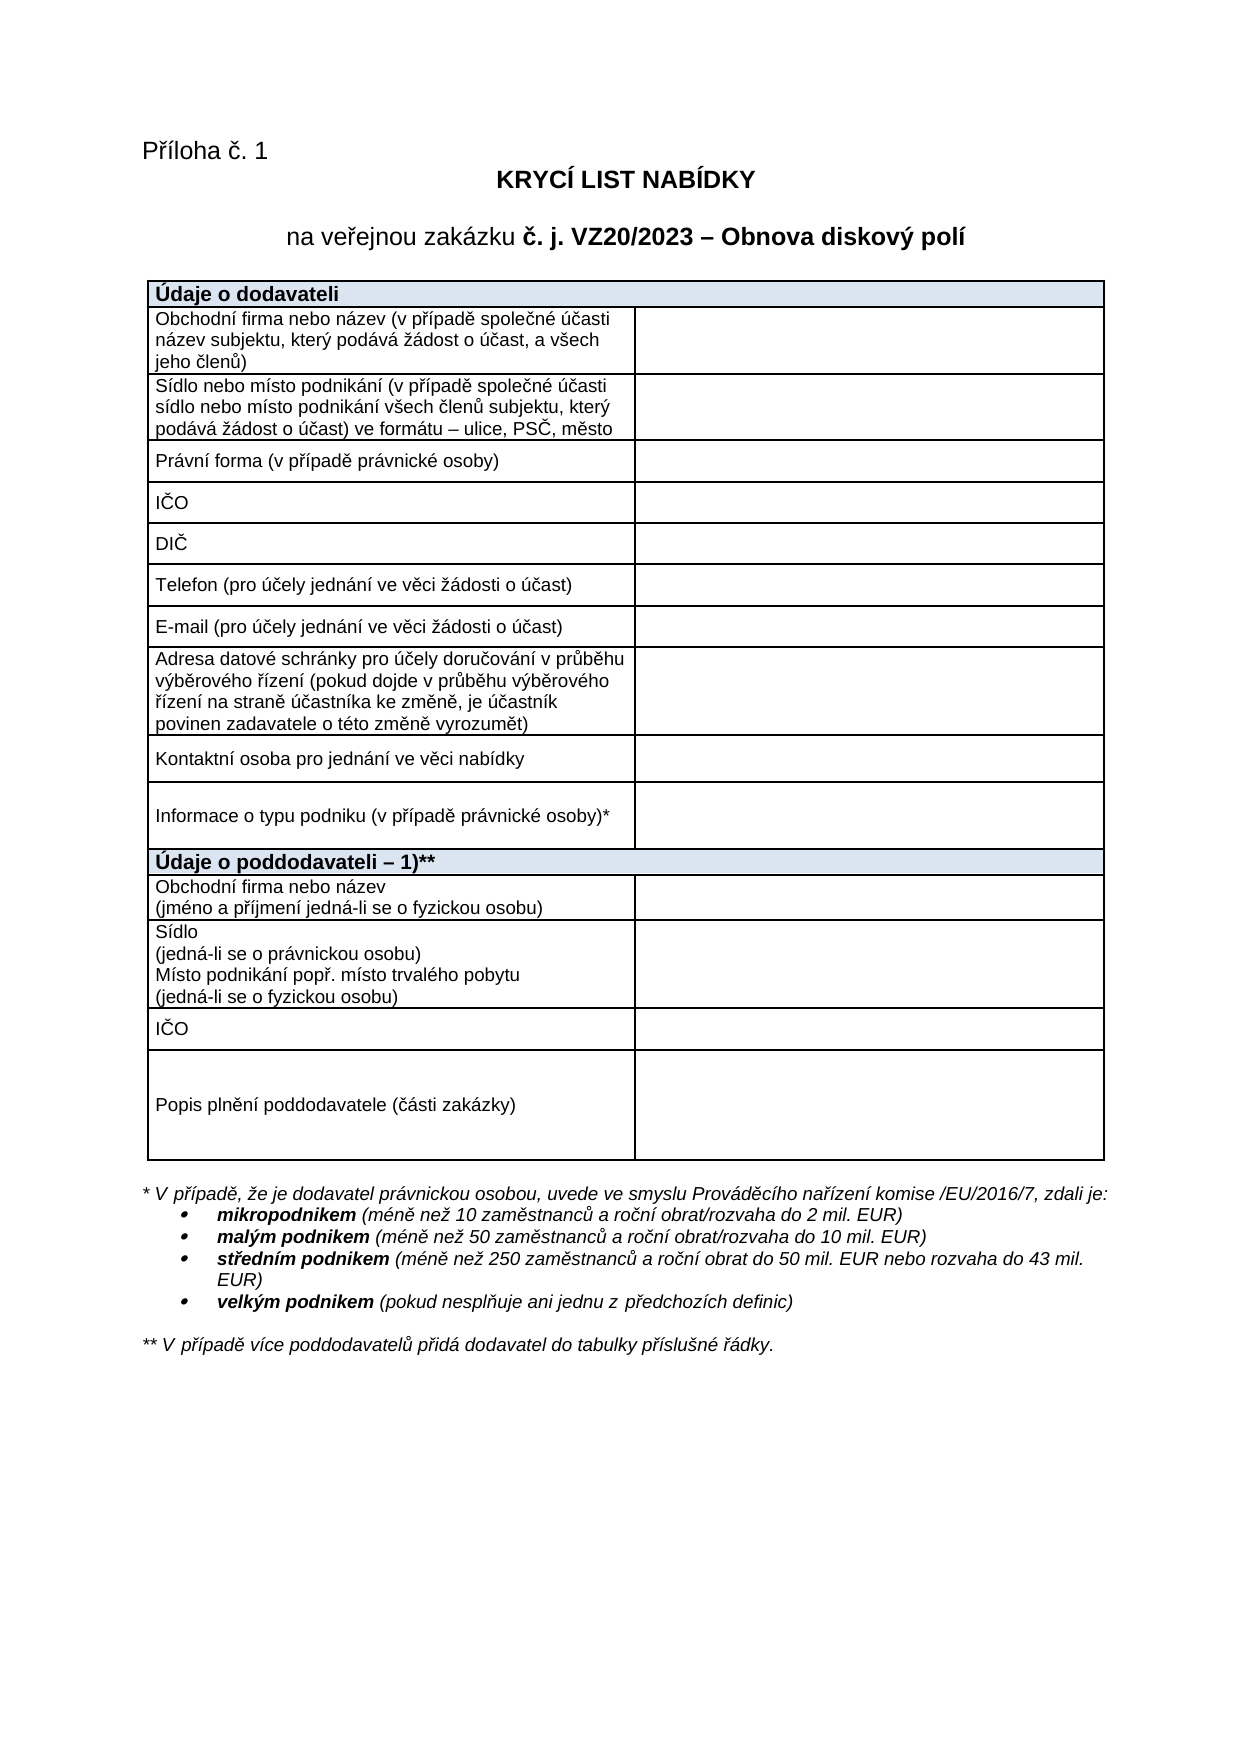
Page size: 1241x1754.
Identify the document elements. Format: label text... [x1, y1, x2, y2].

table_cell Obchodní firma nebo název (v případě společné účasti název subjektu, který podává žádost o účast, a všech jeho členů) [149, 308, 634, 372]
table_cell Popis plnění poddodavatele (části zakázky) [149, 1051, 634, 1159]
table_cell [636, 783, 1103, 847]
text ** V případě více poddodavatelů přidá dodavatel do tabulky příslušné řádky. [142, 1334, 1110, 1355]
table_header Údaje o dodavateli [149, 282, 1103, 306]
table_cell [636, 736, 1103, 781]
table_cell [636, 524, 1103, 563]
text na veřejnou zakázku č. j. VZ20/2023 – Obnova diskový polí [142, 222, 1110, 251]
table_cell [636, 483, 1103, 522]
table_cell Kontaktní osoba pro jednání ve věci nabídky [149, 736, 634, 781]
table_cell Údaje o poddodavateli – 1)** [149, 850, 1103, 873]
table_cell [636, 648, 1103, 734]
table_cell E-mail (pro účely jednání ve věci žádosti o účast) [149, 607, 634, 646]
list mikropodnikem (méně než 10 zaměstnanců a roční obrat/rozvaha do 2 mil. EUR) [179, 1204, 1110, 1226]
text Příloha č. 1 [142, 136, 1110, 164]
table_cell IČO [149, 483, 634, 522]
table_cell Právní forma (v případě právnické osoby) [149, 441, 634, 481]
table_cell Obchodní firma nebo název (jméno a příjmení jedná-li se o fyzickou osobu) [149, 876, 634, 919]
text * V případě, že je dodavatel právnickou osobou, uvede ve smyslu Prováděcího nařízení komise /EU/2016/7, zdali je: [142, 1182, 1110, 1204]
table_cell Sídlo nebo místo podnikání (v případě společné účasti sídlo nebo místo podnikání všech členů subjektu, který podává žádost o účast) ve formátu – ulice, PSČ, město [149, 375, 634, 439]
list malým podnikem (méně než 50 zaměstnanců a roční obrat/rozvaha do 10 mil. EUR) [179, 1226, 1110, 1247]
list středním podnikem (méně než 250 zaměstnanců a roční obrat do 50 mil. EUR nebo rozvaha do 43 mil. EUR) [179, 1247, 1110, 1291]
table_cell Informace o typu podniku (v případě právnické osoby)* [149, 783, 634, 847]
table_cell [636, 876, 1103, 919]
table_cell [636, 1051, 1103, 1159]
table_cell Adresa datové schránky pro účely doručování v průběhu výběrového řízení (pokud dojde v průběhu výběrového řízení na straně účastníka ke změně, je účastník povinen zadavatele o této změně vyrozumět) [149, 648, 634, 734]
table_cell DIČ [149, 524, 634, 563]
table_cell [636, 1009, 1103, 1048]
table_cell [636, 607, 1103, 646]
table_cell [636, 308, 1103, 372]
table_cell [636, 565, 1103, 604]
text KRYCÍ LIST NABÍDKY [142, 164, 1110, 193]
table_cell [636, 441, 1103, 481]
table_cell [636, 921, 1103, 1007]
table_cell Telefon (pro účely jednání ve věci žádosti o účast) [149, 565, 634, 604]
table_cell IČO [149, 1009, 634, 1048]
table_cell Sídlo (jedná-li se o právnickou osobu) Místo podnikání popř. místo trvalého pobytu (jedná-li se o fyzickou osobu) [149, 921, 634, 1007]
list velkým podnikem (pokud nesplňuje ani jednu z předchozích definic) [179, 1291, 1110, 1312]
table_cell [636, 375, 1103, 439]
